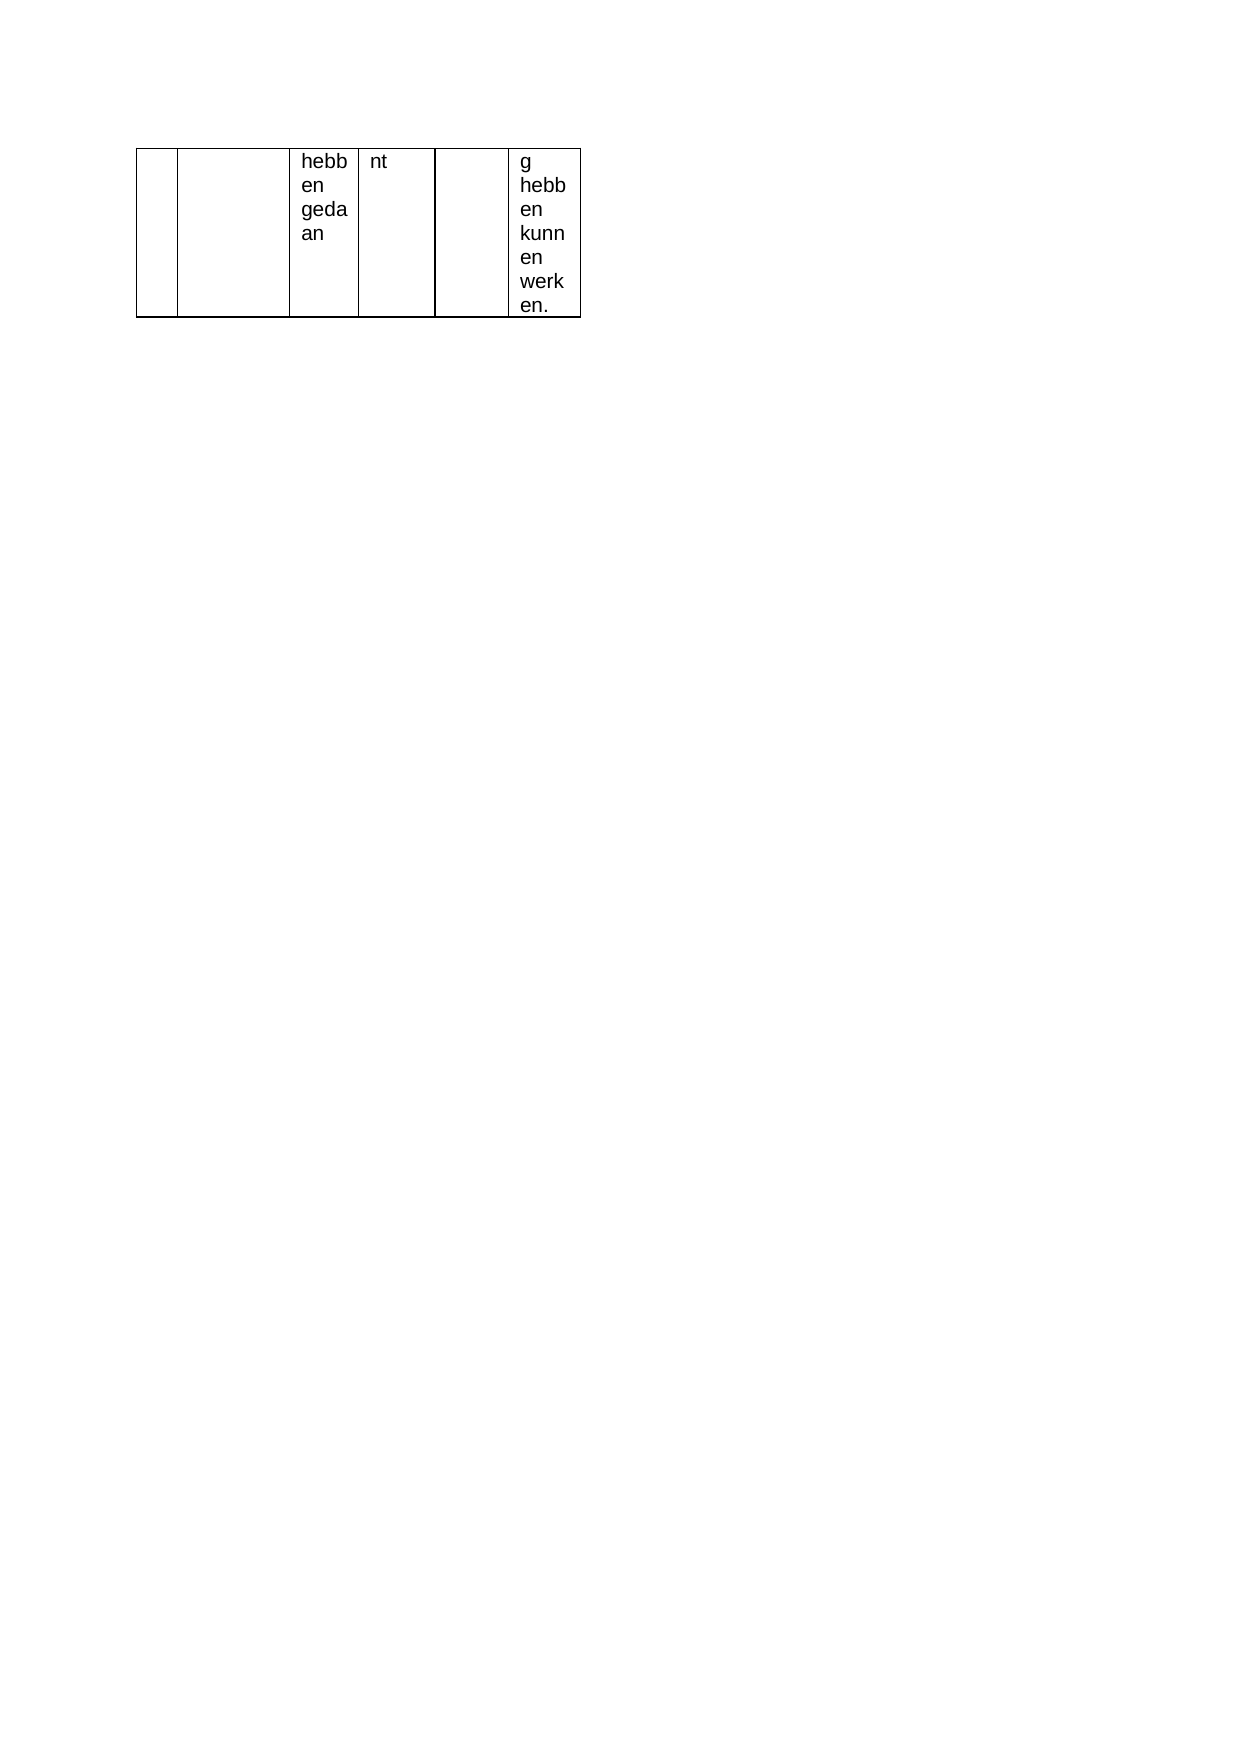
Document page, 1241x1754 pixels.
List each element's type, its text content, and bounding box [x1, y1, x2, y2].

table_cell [436, 149, 508, 316]
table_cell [359, 149, 434, 316]
table_cell 4 [137, 149, 177, 316]
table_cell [290, 149, 358, 316]
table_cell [178, 149, 289, 316]
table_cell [509, 149, 580, 316]
